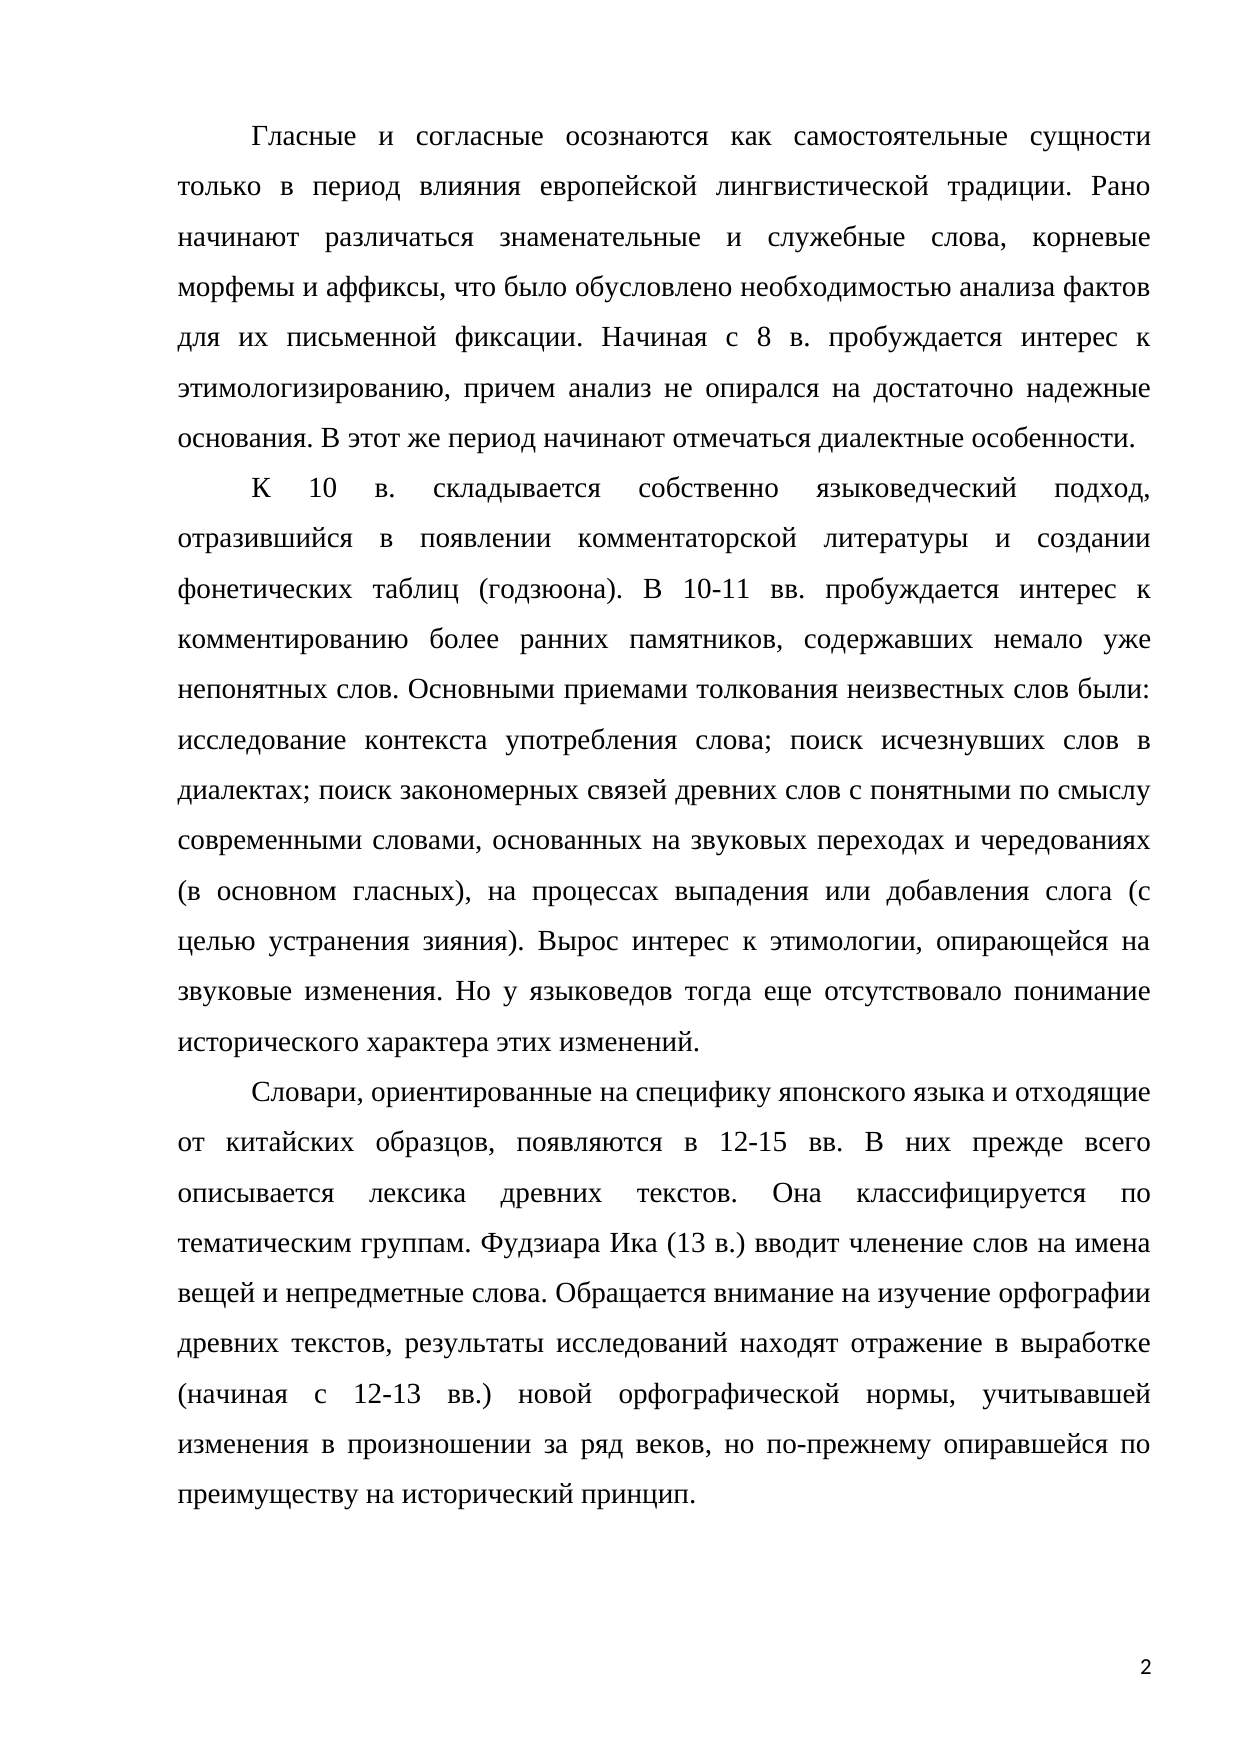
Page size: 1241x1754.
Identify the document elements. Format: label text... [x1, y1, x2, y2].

text К 10 в. складывается собственно языковедческий подход, отразившийся в появлении комментаторской литературы и создании фонетических таблиц (годзюона). В 10-11 вв. пробуждается интерес к комментированию более ранних памятников, содержавших немало уже непонятных слов. Основными приемами толкования неизвестных слов были: исследование контекста употребления слова; поиск исчезнувших слов в диалектах; поиск закономерных связей древних слов с понятными по смыслу современными словами, основанных на звуковых переходах и чередованиях (в основном гласных), на процессах выпадения или добавления слога (с целью устранения зияния). Вырос интерес к этимологии, опирающейся на звуковые изменения. Но у языковедов тогда еще отсутствовало понимание исторического характера этих изменений. [177, 470, 1152, 1057]
text Гласные и согласные осознаются как самостоятельные сущности только в период влияния европейской лингвистической традиции. Рано начинают различаться знаменательные и служебные слова, корневые морфемы и аффиксы, что было обусловлено необходимостью анализа фактов для их письменной фиксации. Начиная с 8 в. пробуждается интерес к этимологизированию, причем анализ не опирался на достаточно надежные основания. В этот же период начинают отмечаться диалектные особенности. [177, 118, 1152, 453]
text Словари, ориентированные на специфику японского языка и отходящие от китайских образцов, появляются в 12-15 вв. В них прежде всего описывается лексика древних текстов. Она классифицируется по тематическим группам. Фудзиара Ика (13 в.) вводит членение слов на имена вещей и непредметные слова. Обращается внимание на изучение орфографии древних текстов, результаты исследований находят отражение в выработке (начиная с 12-13 вв.) новой орфографической нормы, учитывавшей изменения в произношении за ряд веков, но по-прежнему опиравшейся по преимуществу на исторический принцип. [177, 1074, 1152, 1510]
